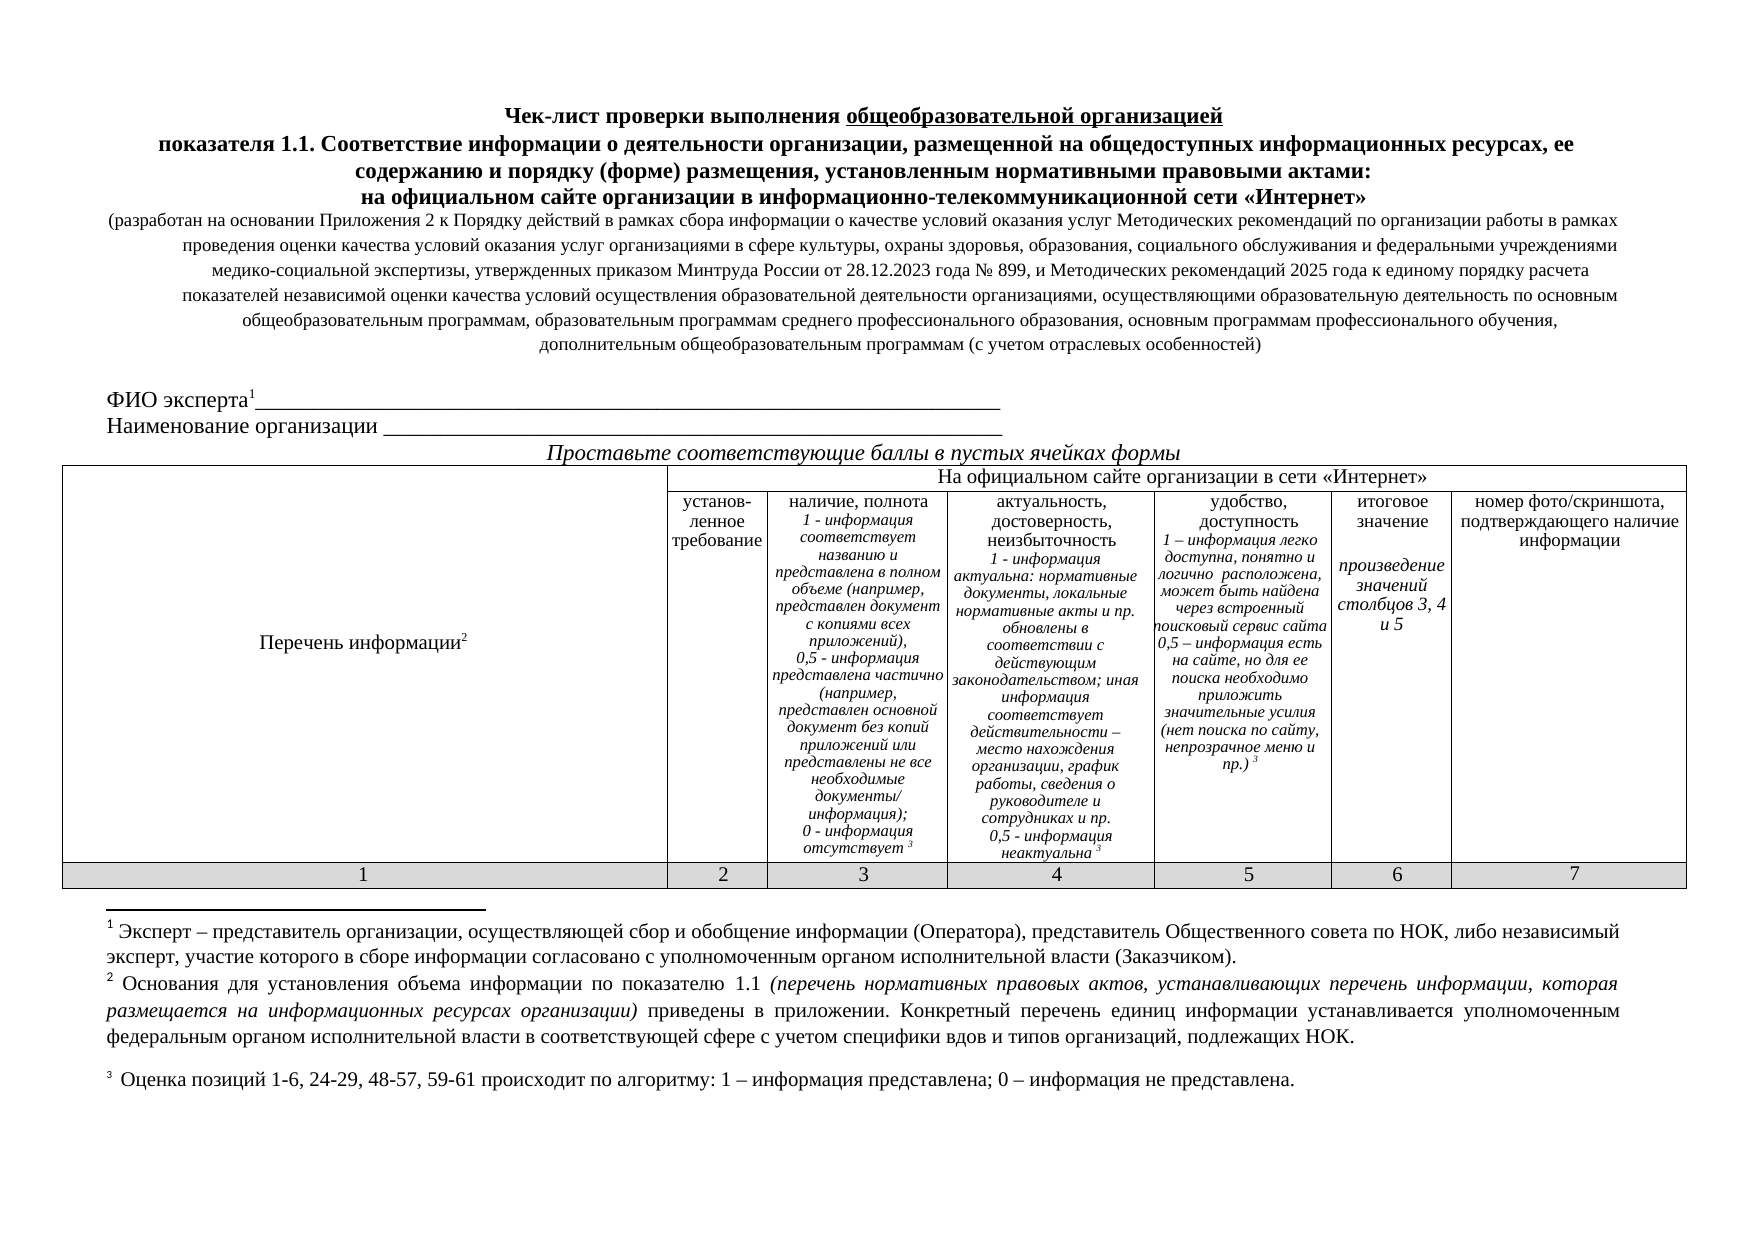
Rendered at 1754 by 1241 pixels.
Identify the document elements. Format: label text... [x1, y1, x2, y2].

table_cell наличие, полнота 1 - информация соответствует названию и представлена в полном объеме (например, представлен документ с копиями всех приложений), 0,5 - информация представлена частично (например, представлен основной документ без копий приложений или представлены не все необходимые документы/ информация); 0 - информация отсутствует [768, 492, 947, 862]
table_cell 4 [948, 863, 1154, 888]
table_cell удобство, доступность 1 – информация легко доступна, понятно и логично расположена, может быть найдена через встроенный поисковый сервис сайта 0,5 – информация есть на сайте, но для ее поиска необходимо приложить значительные усилия (нет поиска по сайту, непрозрачное меню и пр.) 3 [1155, 492, 1331, 862]
table_cell установ-ленное требование [668, 492, 767, 862]
table_cell 1 [63, 863, 667, 888]
table_cell 7 [1452, 863, 1686, 888]
table_cell итоговое значение произведение значений столбцов 3, 4 и 5 [1332, 492, 1451, 862]
text на официальном сайте организации в информационно-телекоммуникационной сети «Интернет» [106, 183, 1621, 209]
text Наименование организации ______________________________________________________ [106, 412, 1621, 439]
table_cell актуальность, достоверность, неизбыточность 1 - информация актуальна: нормативные документы, локальные нормативные акты и пр. обновлены в соответствии с действующим законодательством; иная информация соответствует действительности – место нахождения организации, график работы, сведения о руководителе и сотрудниках и пр. 0,5 - информация неактуальна 3 [948, 492, 1154, 862]
table_cell 2 [668, 863, 767, 888]
table_header Перечень информации [63, 466, 667, 862]
text ФИО эксперта_________________________________________________________________ [106, 386, 1621, 412]
text Проставьте соответствующие баллы в пустых ячейках формы [106, 439, 1621, 465]
text Чек-лист проверки выполнения общеобразовательной организацией [106, 102, 1621, 128]
text показателя 1.1. Соответствие информации о деятельности организации, размещенной на общедоступных информационных ресурсах, ее содержанию и порядку (форме) размещения, установленным нормативными правовыми актами: [106, 130, 1621, 183]
table_cell 6 [1332, 863, 1451, 888]
table_cell номер фото/скриншота, подтверждающего наличие информации [1452, 492, 1686, 862]
text (разработан на основании Приложения 2 к Порядку действий в рамках сбора информации о качестве условий оказания услуг Методических рекомендаций по организации работы в рамках проведения оценки качества условий оказания услуг организациями в сфере культуры, охраны здоровья, образования, социального обслуживания и федеральными учреждениями медико-социальной экспертизы, утвержденных приказом Минтруда России от 28.12.2023 года № 899, и Методических рекомендаций 2025 года к единому порядку расчета показателей независимой оценки качества условий осуществления образовательной деятельности организациями, осуществляющими образовательную деятельность по основным общеобразовательным программам, образовательным программам среднего профессионального образования, основным программам профессионального обучения, дополнительным общеобразовательным программам (с учетом отраслевых особенностей) [106, 209, 1621, 355]
table_cell 3 [768, 863, 947, 888]
table_header На официальном сайте организации в сети «Интернет» [668, 466, 1686, 491]
table_cell 5 [1155, 863, 1331, 888]
